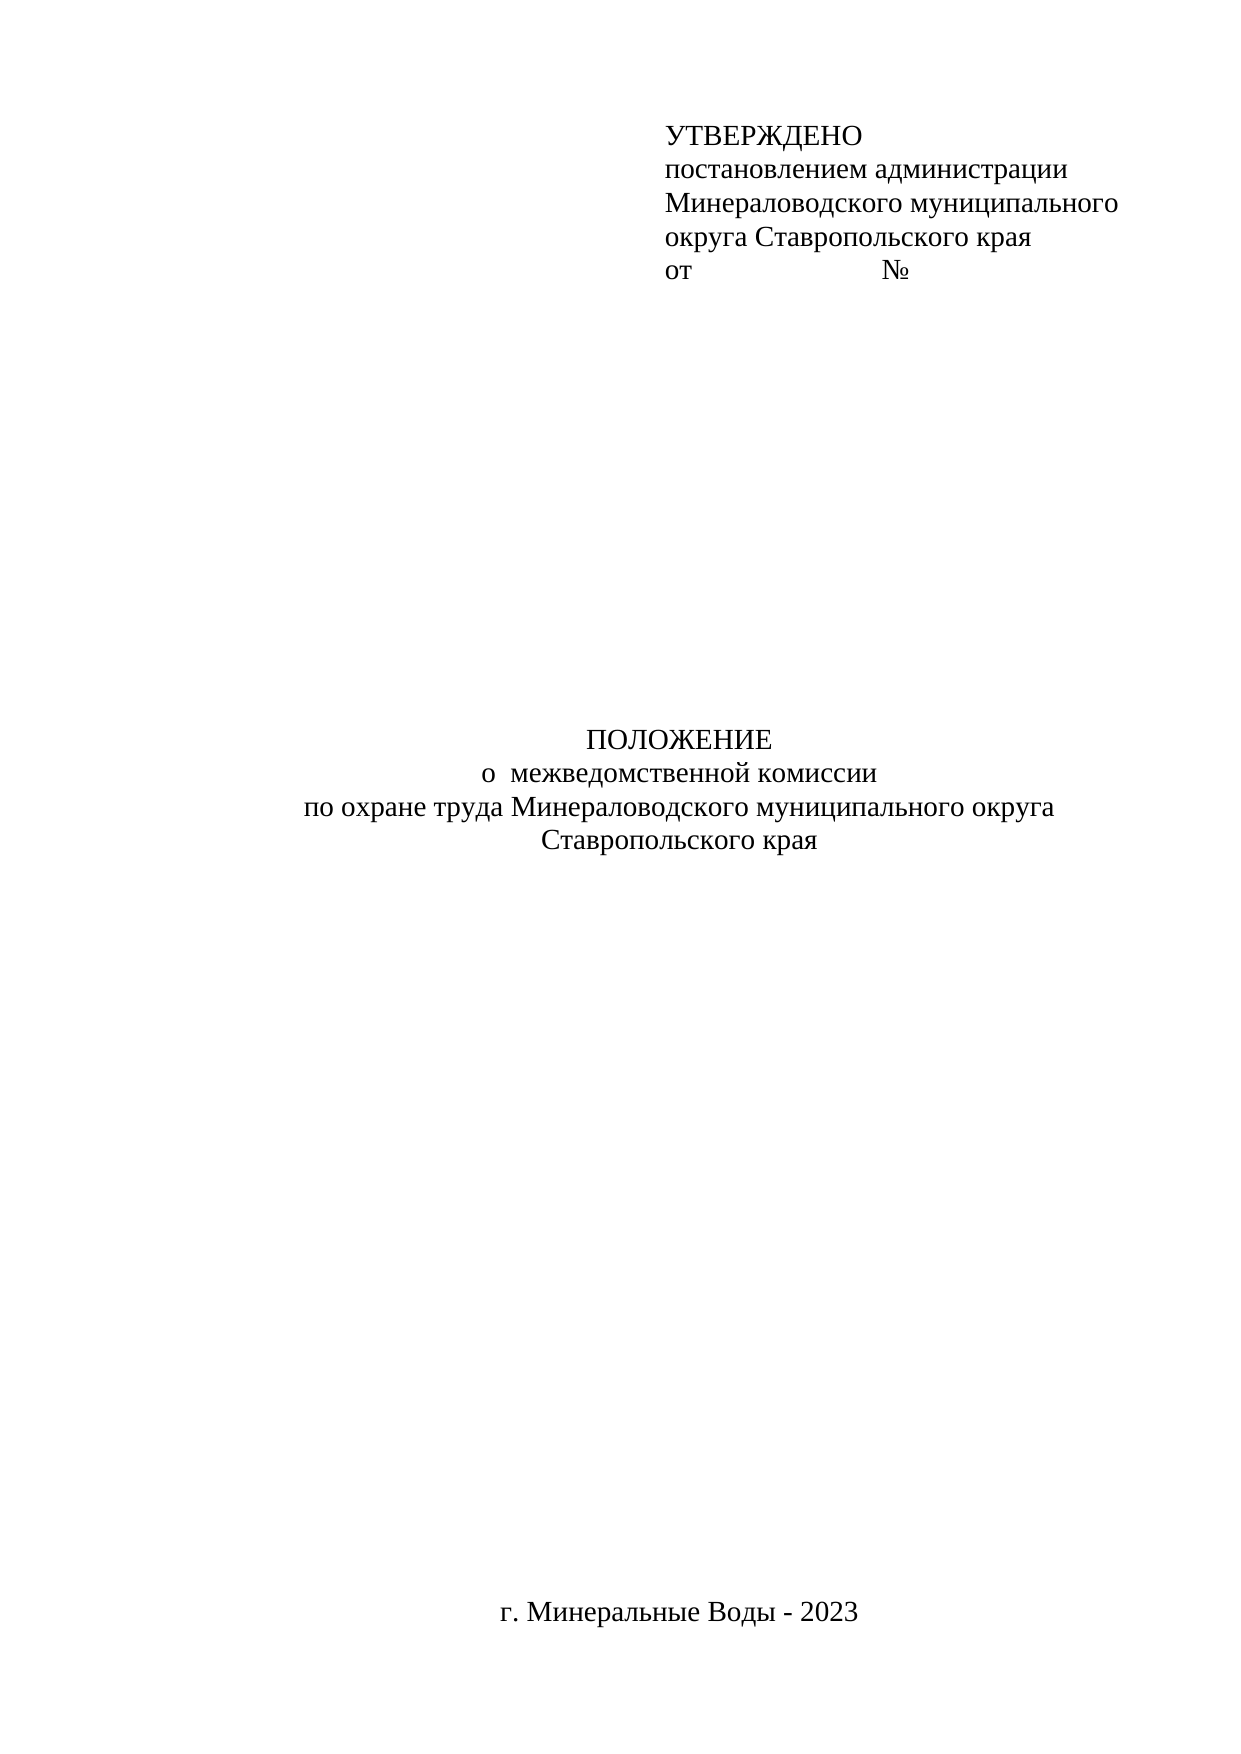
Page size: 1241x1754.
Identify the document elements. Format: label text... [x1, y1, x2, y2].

text о межведомственной комиссии [207, 755, 1152, 789]
text постановлением администрации [664, 152, 1152, 185]
text по охране труда Минераловодского муниципального округа Ставропольского края [207, 789, 1152, 856]
text Минераловодского муниципального округа Ставропольского края [664, 185, 1152, 252]
text ПОЛОЖЕНИЕ [207, 722, 1152, 755]
text г. Минеральные Воды - 2023 [207, 1594, 1152, 1627]
text УТВЕРЖДЕНО [354, 118, 1152, 152]
text от № [664, 252, 1152, 286]
